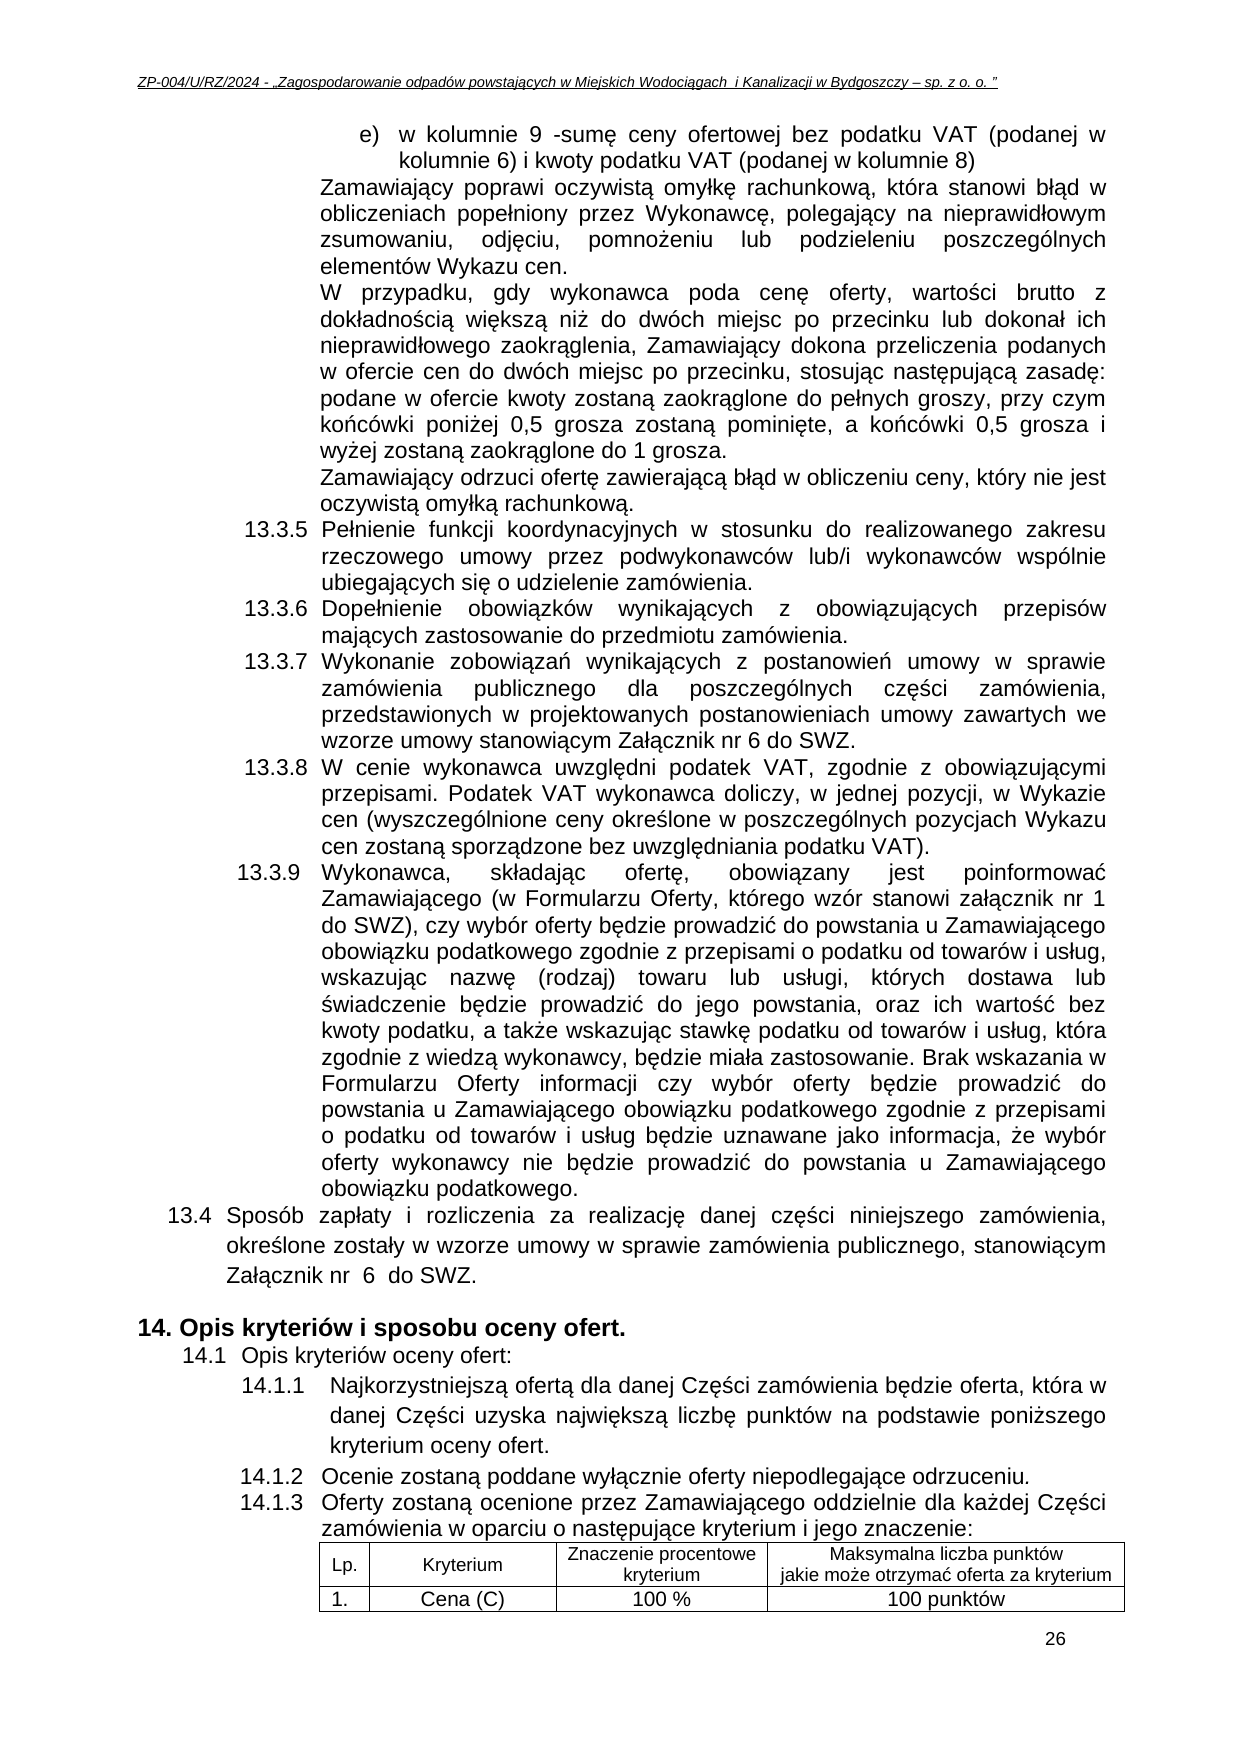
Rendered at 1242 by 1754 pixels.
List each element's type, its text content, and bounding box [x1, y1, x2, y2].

text Zamawiający odrzuci ofertę zawierającą błąd w obliczeniu ceny, który nie jest oczywistą omyłką rachunkową. [320, 464, 1107, 516]
list Ocenie zostaną poddane wyłącznie oferty niepodlegające odrzuceniu. [239, 1463, 1107, 1489]
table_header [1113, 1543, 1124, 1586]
list Najkorzystniejszą ofertą dla danej Części zamówienia będzie oferta, która w danej Części uzyska największą liczbę punktów na podstawie poniższego kryterium oceny ofert. [241, 1372, 1107, 1459]
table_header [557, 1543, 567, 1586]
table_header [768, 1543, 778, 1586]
list Wykonawca, składając ofertę, obowiązany jest poinformować Zamawiającego (w Formularzu Oferty, którego wzór stanowi załącznik nr 1 do SWZ), czy wybór oferty będzie prowadzić do powstania u Zamawiającego obowiązku podatkowego zgodnie z przepisami o podatku od towarów i usług, wskazując nazwę (rodzaj) towaru lub usługi, których dostawa lub świadczenie będzie prowadzić do jego powstania, oraz ich wartość bez kwoty podatku, a także wskazując stawkę podatku od towarów i usług, która zgodnie z wiedzą wykonawcy, będzie miała zastosowanie. Brak wskazania w Formularzu Oferty informacji czy wybór oferty będzie prowadzić do powstania u Zamawiającego obowiązku podatkowego zgodnie z przepisami o podatku od towarów i usług będzie uznawane jako informacja, że wybór oferty wykonawcy nie będzie prowadzić do powstania u Zamawiającego obowiązku podatkowego. [237, 859, 1107, 1202]
list Sposób zapłaty i rozliczenia za realizację danej części niniejszego zamówienia, określone zostały w wzorze umowy w sprawie zamówienia publicznego, stanowiącym Załącznik nr 6 do SWZ. [167, 1202, 1107, 1288]
list W cenie wykonawca uwzględni podatek VAT, zgodnie z obowiązującymi przepisami. Podatek VAT wykonawca doliczy, w jednej pozycji, w Wykazie cen (wyszczególnione ceny określone w poszczególnych pozycjach Wykazu cen zostaną sporządzone bez uwzględniania podatku VAT). [244, 753, 1107, 859]
text 14. Opis kryteriów i sposobu oceny ofert. [137, 1313, 1107, 1342]
list w kolumnie 9 -sumę ceny ofertowej bez podatku VAT (podanej w kolumnie 6) i kwoty podatku VAT (podanej w kolumnie 8) [359, 121, 1107, 174]
list Oferty zostaną ocenione przez Zamawiającego oddzielnie dla każdej Części zamówienia w oparciu o następujące kryterium i jego znaczenie: [239, 1489, 1107, 1542]
list Opis kryteriów oceny ofert: [182, 1342, 1107, 1368]
text Zamawiający poprawi oczywistą omyłkę rachunkową, która stanowi błąd w obliczeniach popełniony przez Wykonawcę, polegający na nieprawidłowym zsumowaniu, odjęciu, pomnożeniu lub podzieleniu poszczególnych elementów Wykazu cen. [320, 174, 1107, 279]
list Pełnienie funkcji koordynacyjnych w stosunku do realizowanego zakresu rzeczowego umowy przez podwykonawców lub/i wykonawców wspólnie ubiegających się o udzielenie zamówienia. [244, 516, 1107, 595]
list Dopełnienie obowiązków wynikających z obowiązujących przepisów mających zastosowanie do przedmiotu zamówienia. [244, 595, 1107, 648]
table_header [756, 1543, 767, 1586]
text W przypadku, gdy wykonawca poda cenę oferty, wartości brutto z dokładnością większą niż do dwóch miejsc po przecinku lub dokonał ich nieprawidłowego zaokrąglenia, Zamawiający dokona przeliczenia podanych w ofercie cen do dwóch miejsc po przecinku, stosując następującą zasadę: podane w ofercie kwoty zostaną zaokrąglone do pełnych groszy, przy czym końcówki poniżej 0,5 grosza zostaną pominięte, a końcówki 0,5 grosza i wyżej zostaną zaokrąglone do 1 grosza. [320, 279, 1107, 464]
list Wykonanie zobowiązań wynikających z postanowień umowy w sprawie zamówienia publicznego dla poszczególnych części zamówienia, przedstawionych w projektowanych postanowieniach umowy zawartych we wzorze umowy stanowiącym Załącznik nr 6 do SWZ. [244, 648, 1107, 753]
table_header Kryterium [370, 1543, 556, 1586]
